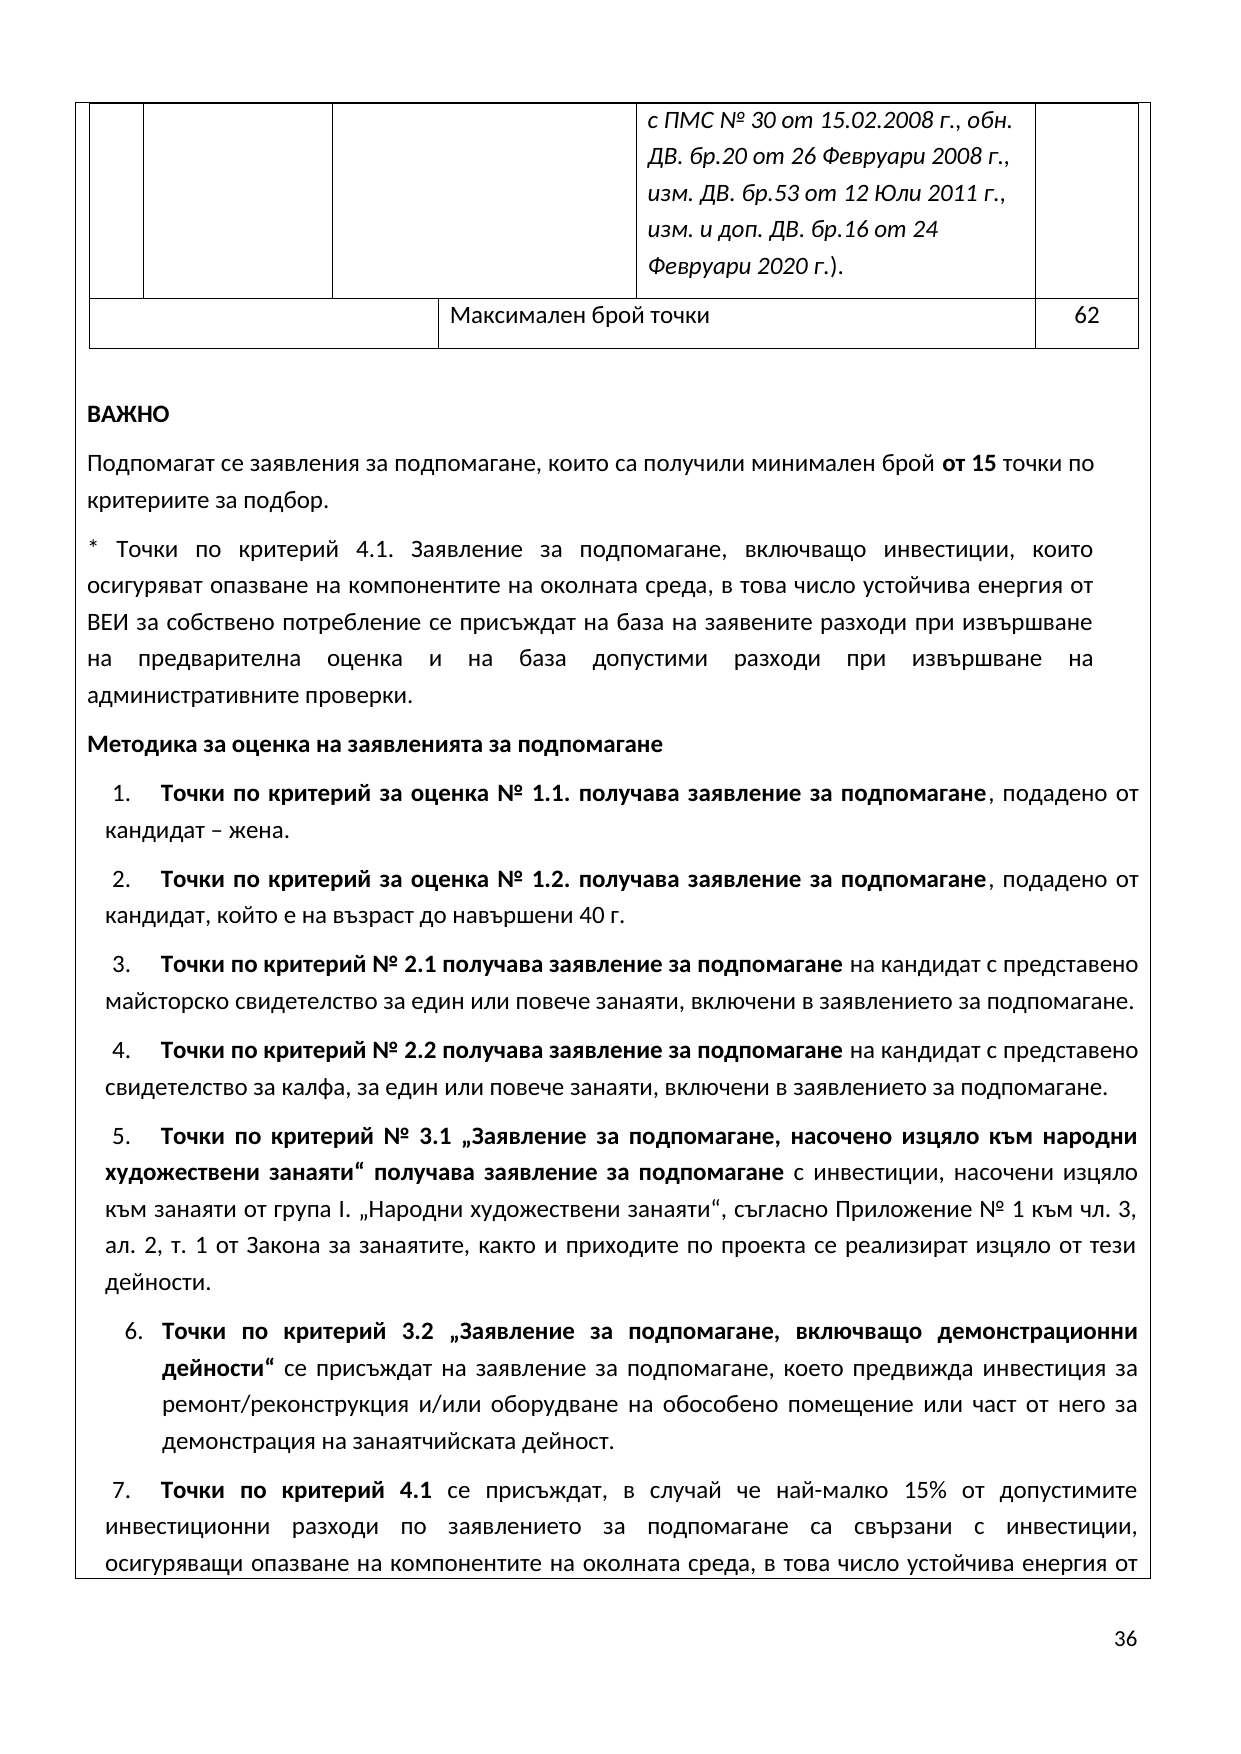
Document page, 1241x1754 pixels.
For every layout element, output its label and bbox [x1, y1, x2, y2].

table_header [76, 103, 1150, 1577]
